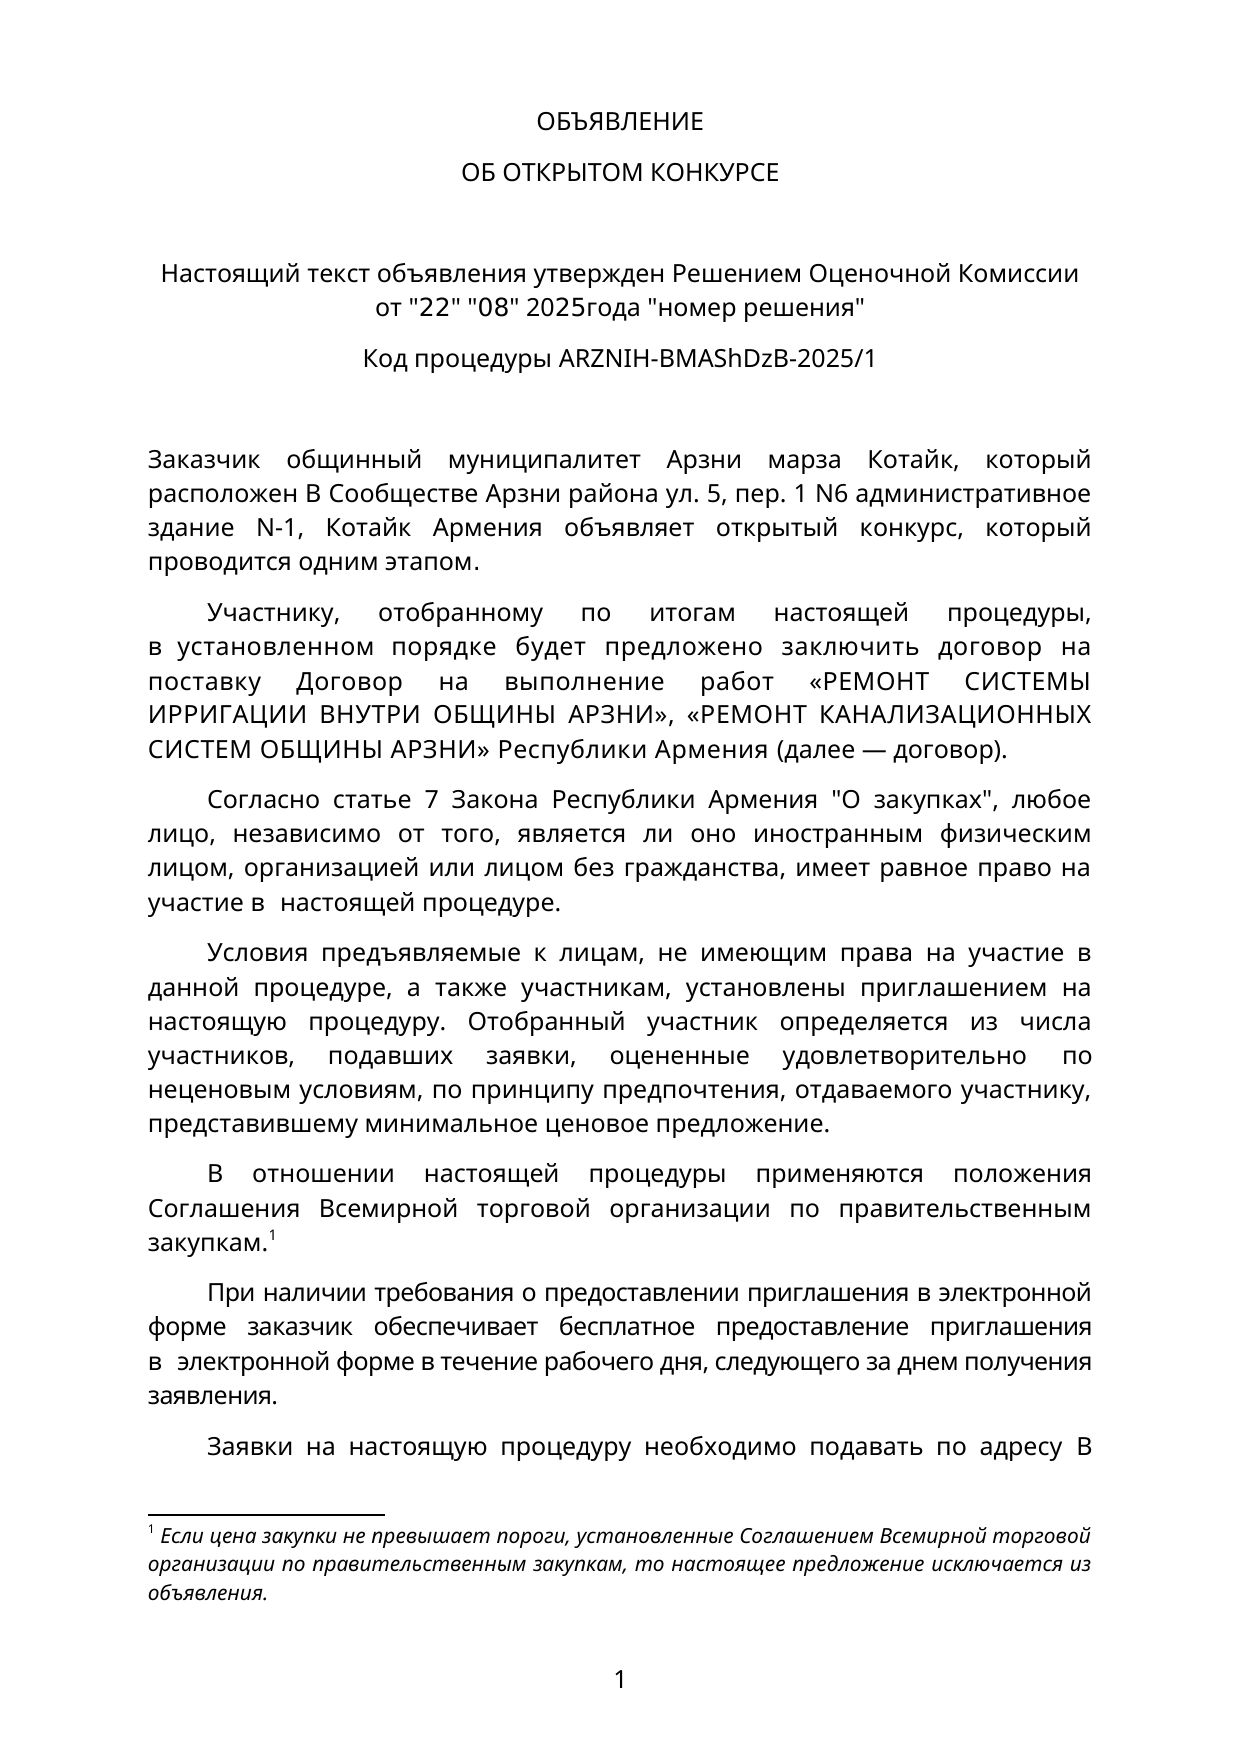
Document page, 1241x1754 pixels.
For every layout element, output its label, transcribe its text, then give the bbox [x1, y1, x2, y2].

text Настоящий текст объявления утвержден Решением Оценочной Комиссии от "22" "08" 2025года "номер решения" [148, 256, 1092, 324]
text Заказчик oбщинный муниципалитет Арзни марза Котайк, который расположен В Сообществе Арзни района ул. 5, пер. 1 N6 административное здание N-1, Котайк Армения объявляет открытый конкурс, который проводится одним этапом. [148, 442, 1092, 578]
text ОБЪЯВЛЕНИЕ [148, 103, 1092, 137]
text Участнику, отобранному по итогам настоящей процедуры, в установленном порядке будет предложено заключить договор на поставку Договор на выполнение работ «РЕМОНТ СИСТЕМЫ ИРРИГАЦИИ ВНУТРИ ОБЩИНЫ АРЗНИ», «РЕМОНТ КАНАЛИЗАЦИОННЫХ СИСТЕМ ОБЩИНЫ АРЗНИ» Республики Армения (далее — договор). [148, 595, 1092, 765]
text ОБ ОТКРЫТОМ КОНКУРСЕ [148, 154, 1092, 188]
text Код процедуры ARZNIH-BMAShDzB-2025/1 [148, 340, 1092, 374]
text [148, 1428, 1092, 1462]
text Согласно статье 7 Закона Республики Армения "О закупках", любое лицо, независимо от того, является ли оно иностранным физическим лицом, организацией или лицом без гражданства, имеет равное право на участие в настоящей процедуре. [148, 782, 1092, 918]
text При наличии требования о предоставлении приглашения в электронной форме заказчик обеспечивает бесплатное предоставление приглашения в электронной форме в течение рабочего дня, следующего за днем получения заявления. [148, 1275, 1092, 1411]
text Условия предъявляемые к лицам, не имеющим права на участие в данной процедуре, а также участникам, установлены приглашением на настоящую процедуру. Отобранный участник определяется из числа участников, подавших заявки, оцененные удовлетворительно по неценовым условиям, по принципу предпочтения, отдаваемого участнику, представившему минимальное ценовое предложение. [148, 935, 1092, 1139]
text В отношении настоящей процедуры применяются положения Соглашения Всемирной торговой организации по правительственным закупкам. [148, 1156, 1092, 1258]
